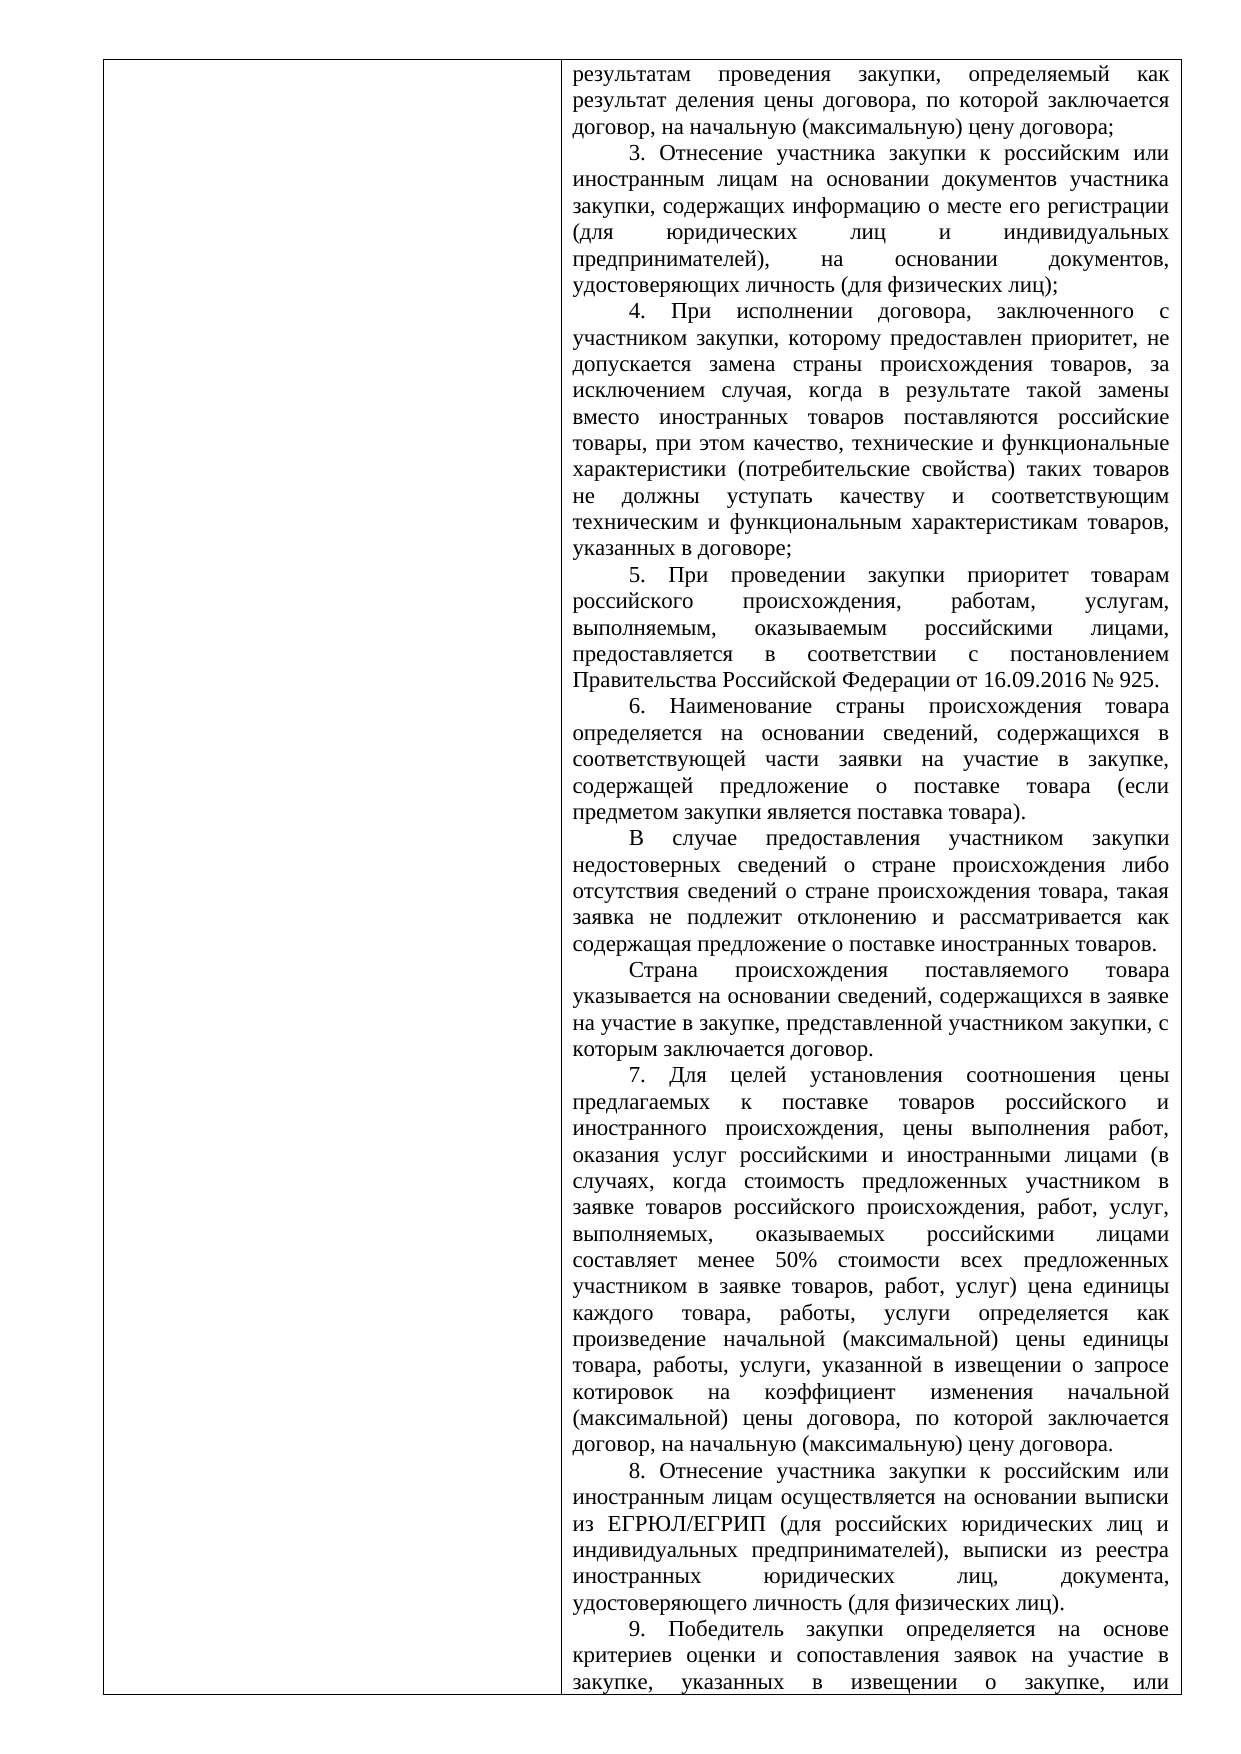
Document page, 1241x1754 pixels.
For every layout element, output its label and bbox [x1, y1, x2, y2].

table_cell [104, 60, 561, 1694]
table_cell [562, 60, 1181, 1694]
